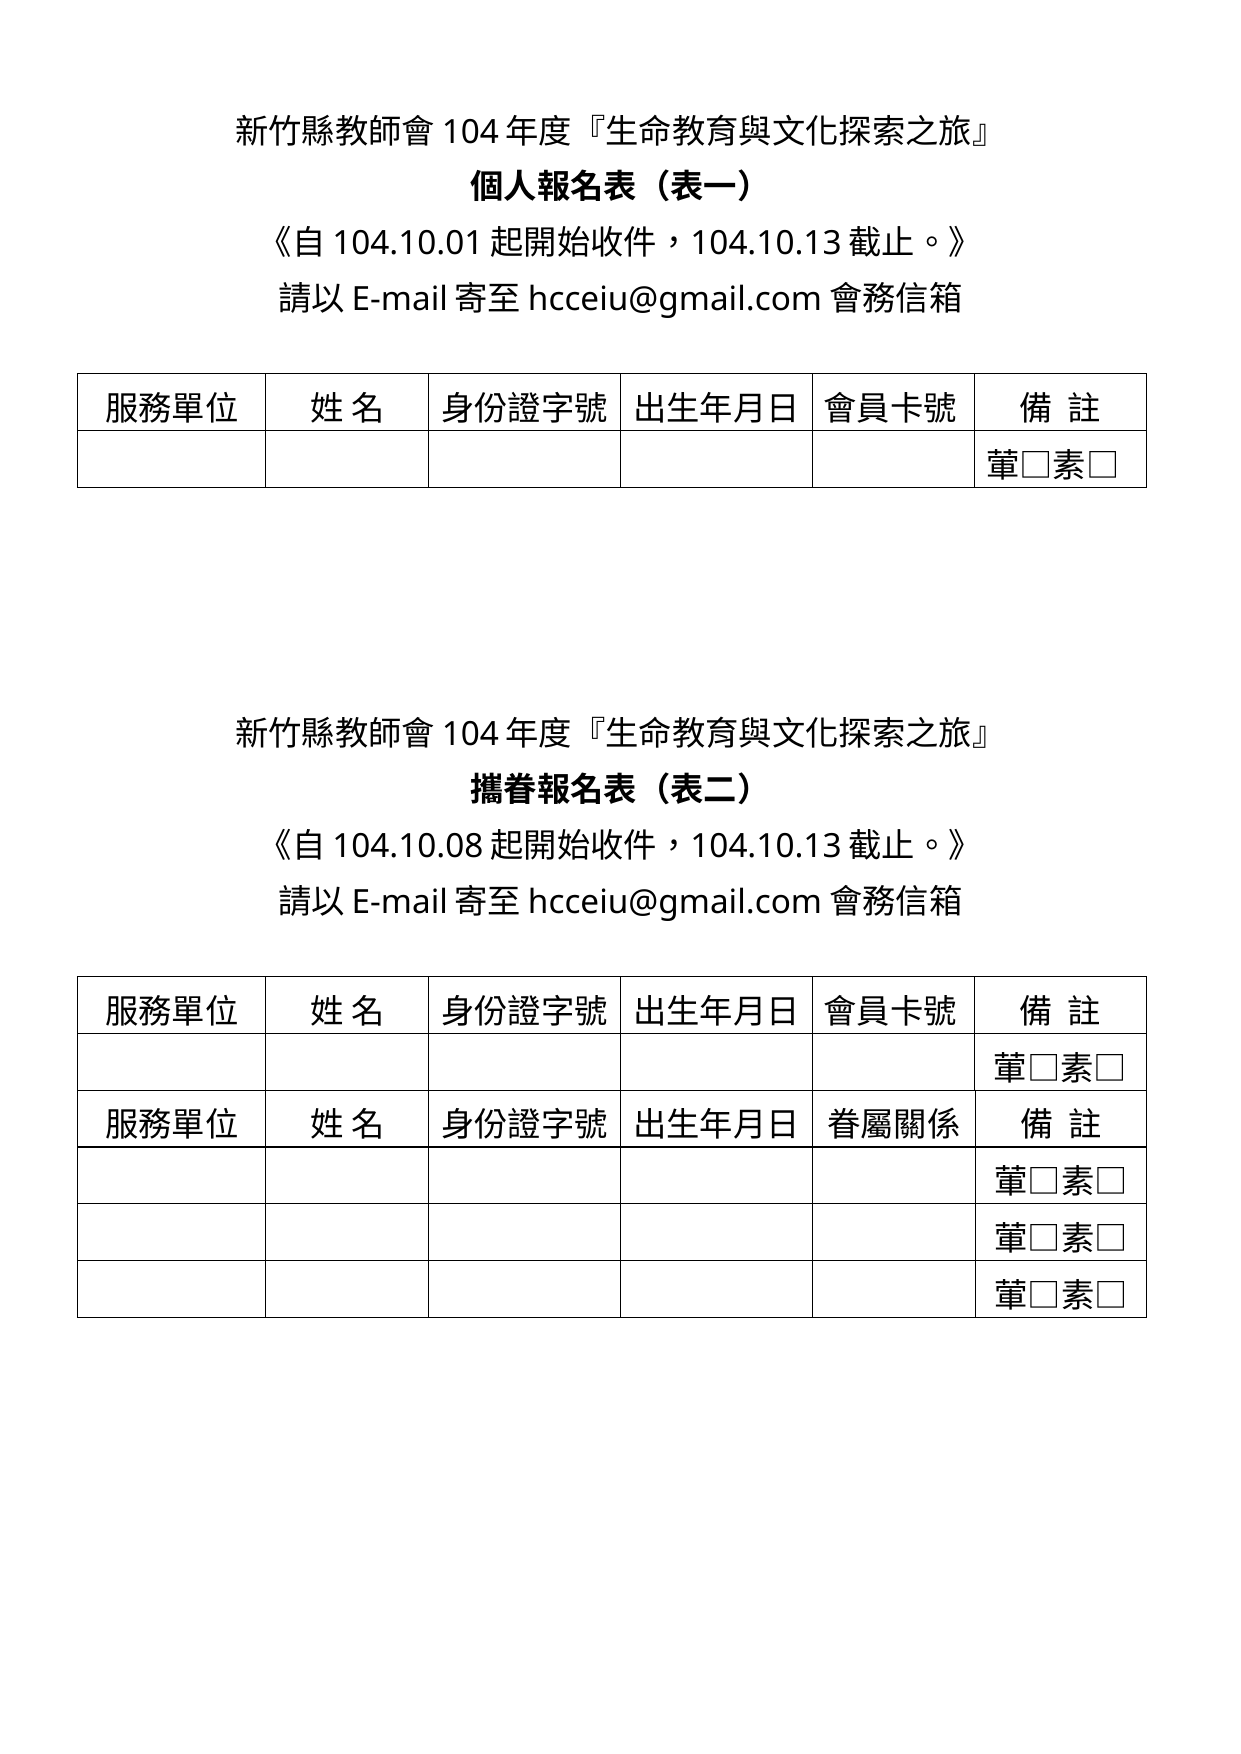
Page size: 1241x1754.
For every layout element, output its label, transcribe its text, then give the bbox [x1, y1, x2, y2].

table_cell [621, 431, 812, 487]
text 攜眷報名表（表二） [89, 763, 1152, 811]
table_cell [621, 1261, 812, 1317]
table_header 出生年月日 [621, 374, 812, 430]
table_cell [813, 431, 974, 487]
table_cell [429, 1204, 620, 1260]
table_cell [266, 1261, 428, 1317]
table_cell 姓 名 [266, 1091, 428, 1146]
table_cell [429, 1261, 620, 1317]
table_cell 服務單位 [78, 1091, 265, 1146]
text 《自104.10.08起開始收件，104.10.13截止。》 [89, 819, 1152, 867]
table_cell [621, 1148, 812, 1203]
table_cell 眷屬關係 [813, 1091, 975, 1146]
table_cell [621, 1034, 812, 1089]
table_cell [429, 431, 620, 487]
table_cell [78, 1148, 265, 1203]
table_header 姓 名 [266, 977, 428, 1033]
text 請以E-mail寄至hcceiu@gmail.com會務信箱 [89, 272, 1152, 320]
table_cell 葷□素□ [976, 1261, 1146, 1317]
table_cell 葷□素□ [976, 1148, 1146, 1203]
table_header 服務單位 [78, 977, 265, 1033]
table_cell 備 註 [976, 1091, 1146, 1146]
table_cell [78, 1261, 265, 1317]
table_cell [429, 1034, 620, 1089]
table_cell 葷□素□ [975, 1034, 1146, 1089]
table_header 姓 名 [266, 374, 428, 430]
table_cell [429, 1148, 620, 1203]
table_cell 葷□素□ [975, 431, 1146, 487]
table_header 會員卡號 [813, 374, 974, 430]
table_header 備 註 [975, 977, 1146, 1033]
table_header 備 註 [975, 374, 1146, 430]
text 新竹縣教師會104年度『生命教育與文化探索之旅』 [89, 104, 1152, 153]
table_header 出生年月日 [621, 977, 812, 1033]
text 個人報名表（表一） [89, 160, 1152, 208]
table_cell 出生年月日 [621, 1091, 812, 1146]
text 請以E-mail寄至hcceiu@gmail.com會務信箱 [89, 875, 1152, 923]
table_cell [78, 431, 265, 487]
table_cell [813, 1034, 974, 1089]
text 新竹縣教師會104年度『生命教育與文化探索之旅』 [89, 707, 1152, 756]
table_cell [266, 1148, 428, 1203]
table_cell [813, 1261, 975, 1317]
table_cell [78, 1204, 265, 1260]
table_cell [266, 1034, 428, 1089]
table_cell [266, 1204, 428, 1260]
table_cell 身份證字號 [429, 1091, 620, 1146]
table_cell [813, 1148, 975, 1203]
table_header 會員卡號 [813, 977, 974, 1033]
table_header 身份證字號 [429, 374, 620, 430]
table_header 服務單位 [78, 374, 265, 430]
text 《自104.10.01起開始收件，104.10.13截止。》 [89, 216, 1152, 264]
table_cell [266, 431, 428, 487]
table_cell [621, 1204, 812, 1260]
table_cell 葷□素□ [976, 1204, 1146, 1260]
table_header 身份證字號 [429, 977, 620, 1033]
table_cell [78, 1034, 265, 1089]
table_cell [813, 1204, 975, 1260]
